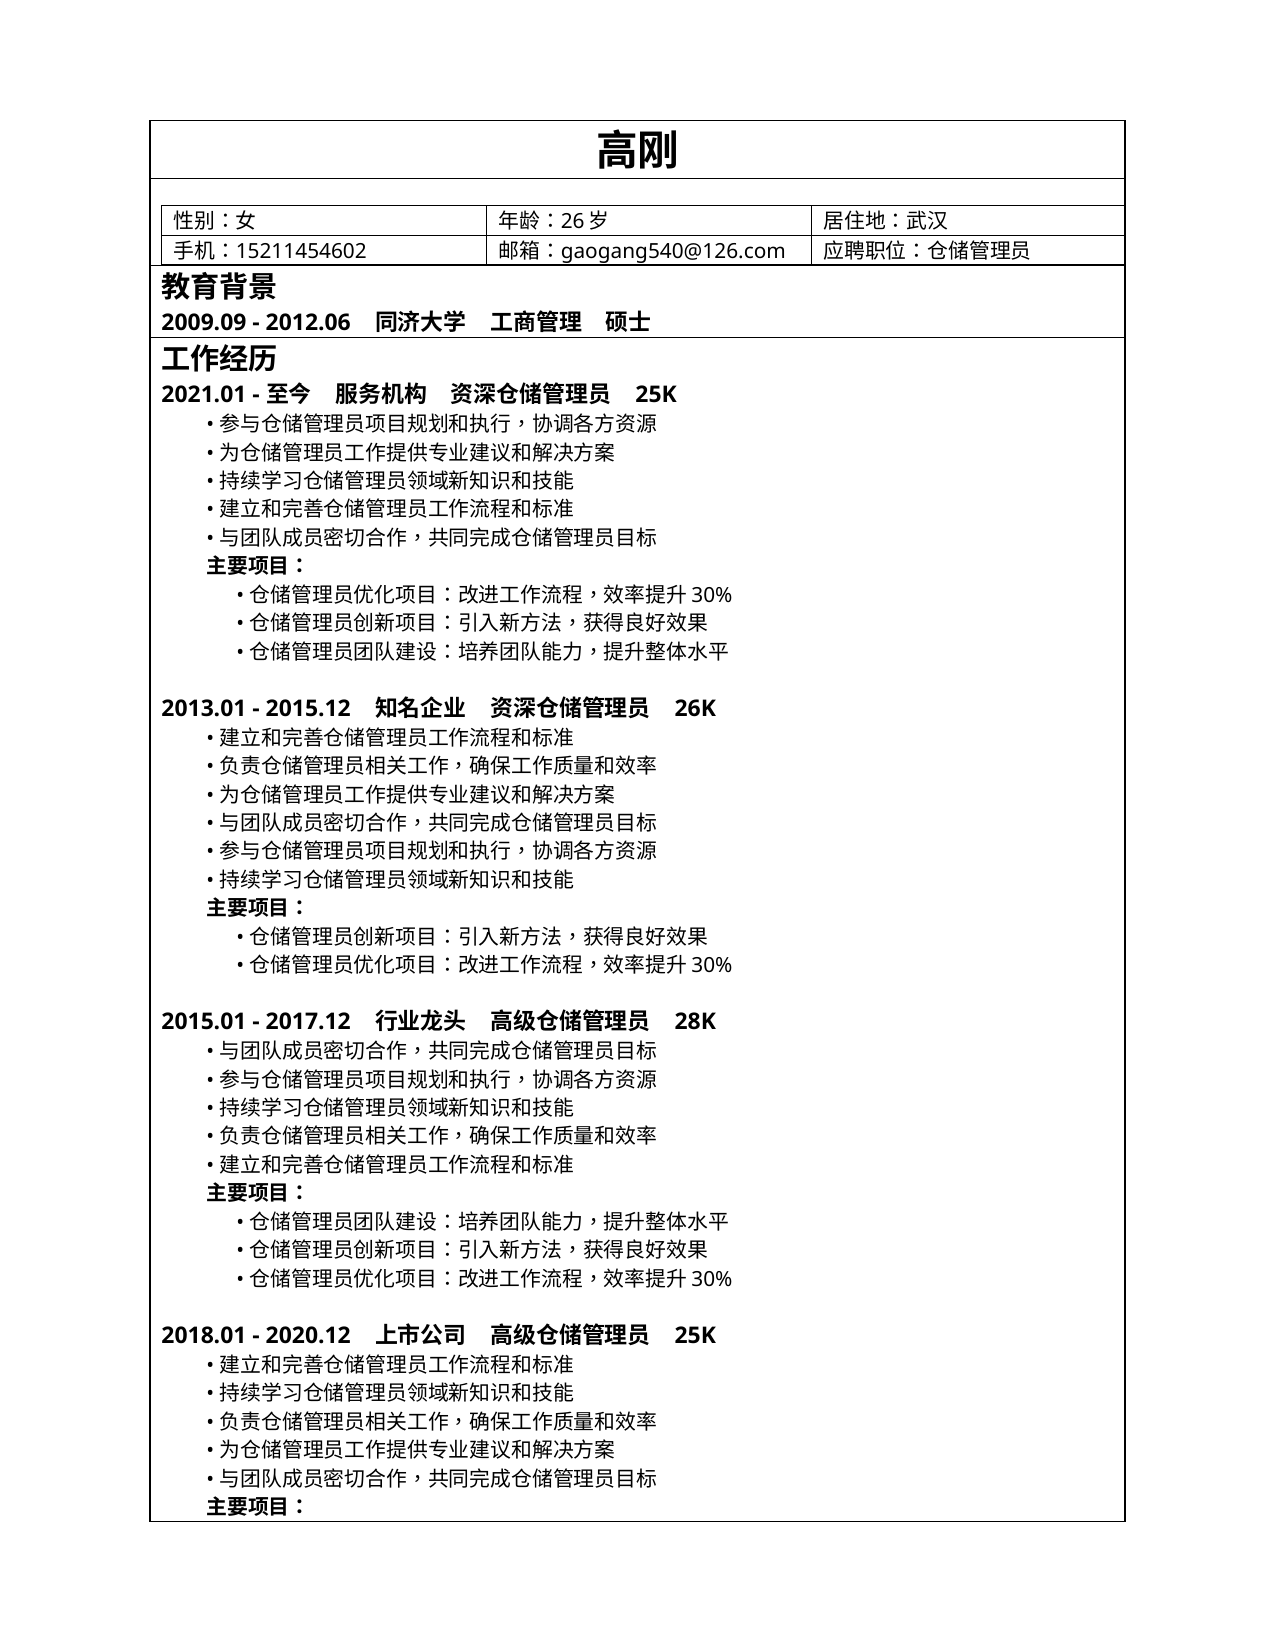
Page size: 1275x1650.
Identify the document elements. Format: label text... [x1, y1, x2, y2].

table_cell [151, 179, 1124, 265]
table_header 高刚 [151, 121, 1124, 178]
table_cell 教育背景 2009.09 - 2012.06 同济大学 工商管理 硕士 [151, 266, 1124, 337]
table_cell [151, 338, 1124, 1521]
